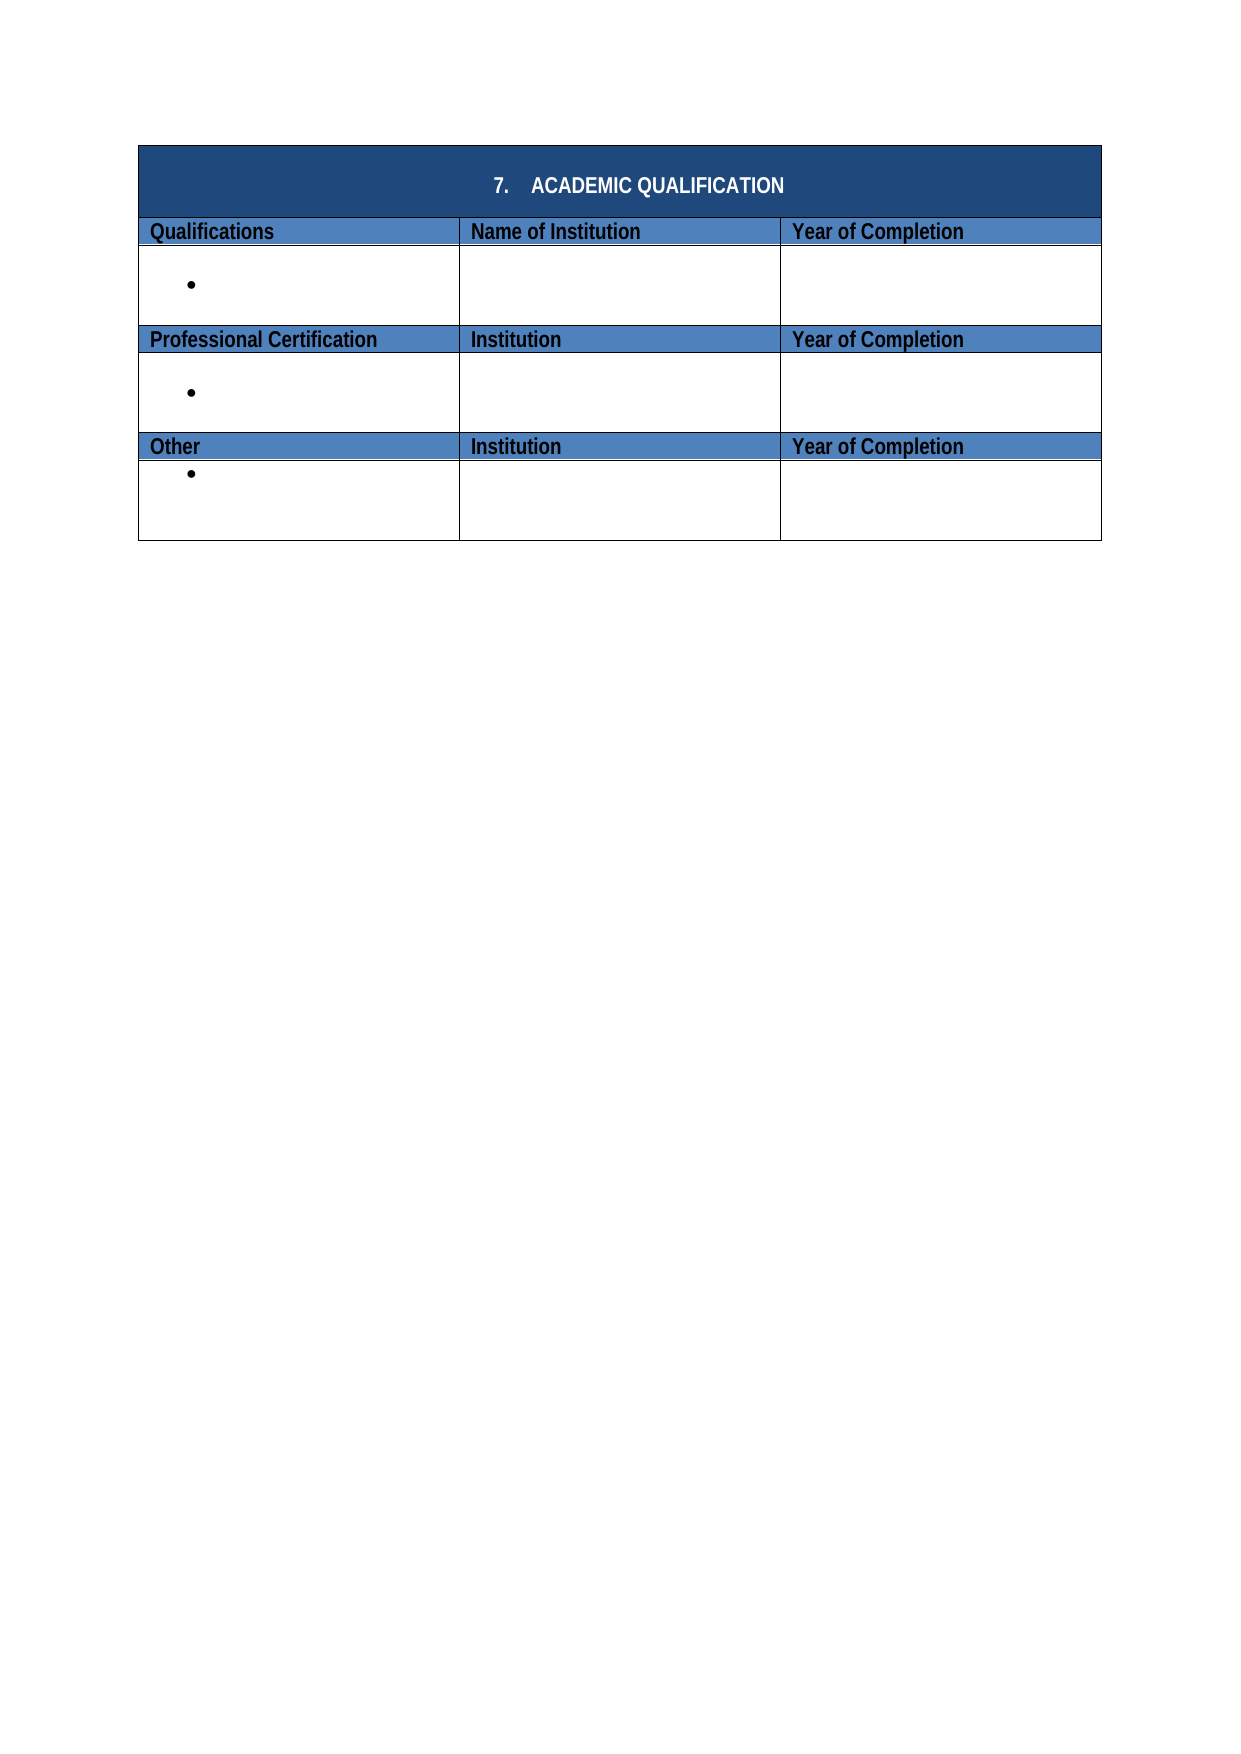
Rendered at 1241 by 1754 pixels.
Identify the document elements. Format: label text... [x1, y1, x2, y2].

table_cell [139, 353, 459, 432]
table_cell Name of Institution [460, 218, 780, 244]
table_cell [460, 353, 780, 432]
table_header ACADEMIC QUALIFICATION [139, 146, 1101, 217]
table_cell [139, 461, 459, 540]
table_cell Year of Completion [781, 218, 1101, 244]
table_cell [781, 461, 1101, 540]
table_cell [460, 461, 780, 540]
table_cell [139, 246, 459, 325]
table_cell Year of Completion [781, 326, 1101, 352]
table_cell Qualifications [139, 218, 459, 244]
table_cell [781, 246, 1101, 325]
table_cell Year of Completion [781, 433, 1101, 459]
table_cell [460, 246, 780, 325]
table_cell Professional Certification [139, 326, 459, 352]
table_cell [781, 353, 1101, 432]
table_cell Institution [460, 433, 780, 459]
table_cell Other [139, 433, 459, 459]
table_cell Institution [460, 326, 780, 352]
